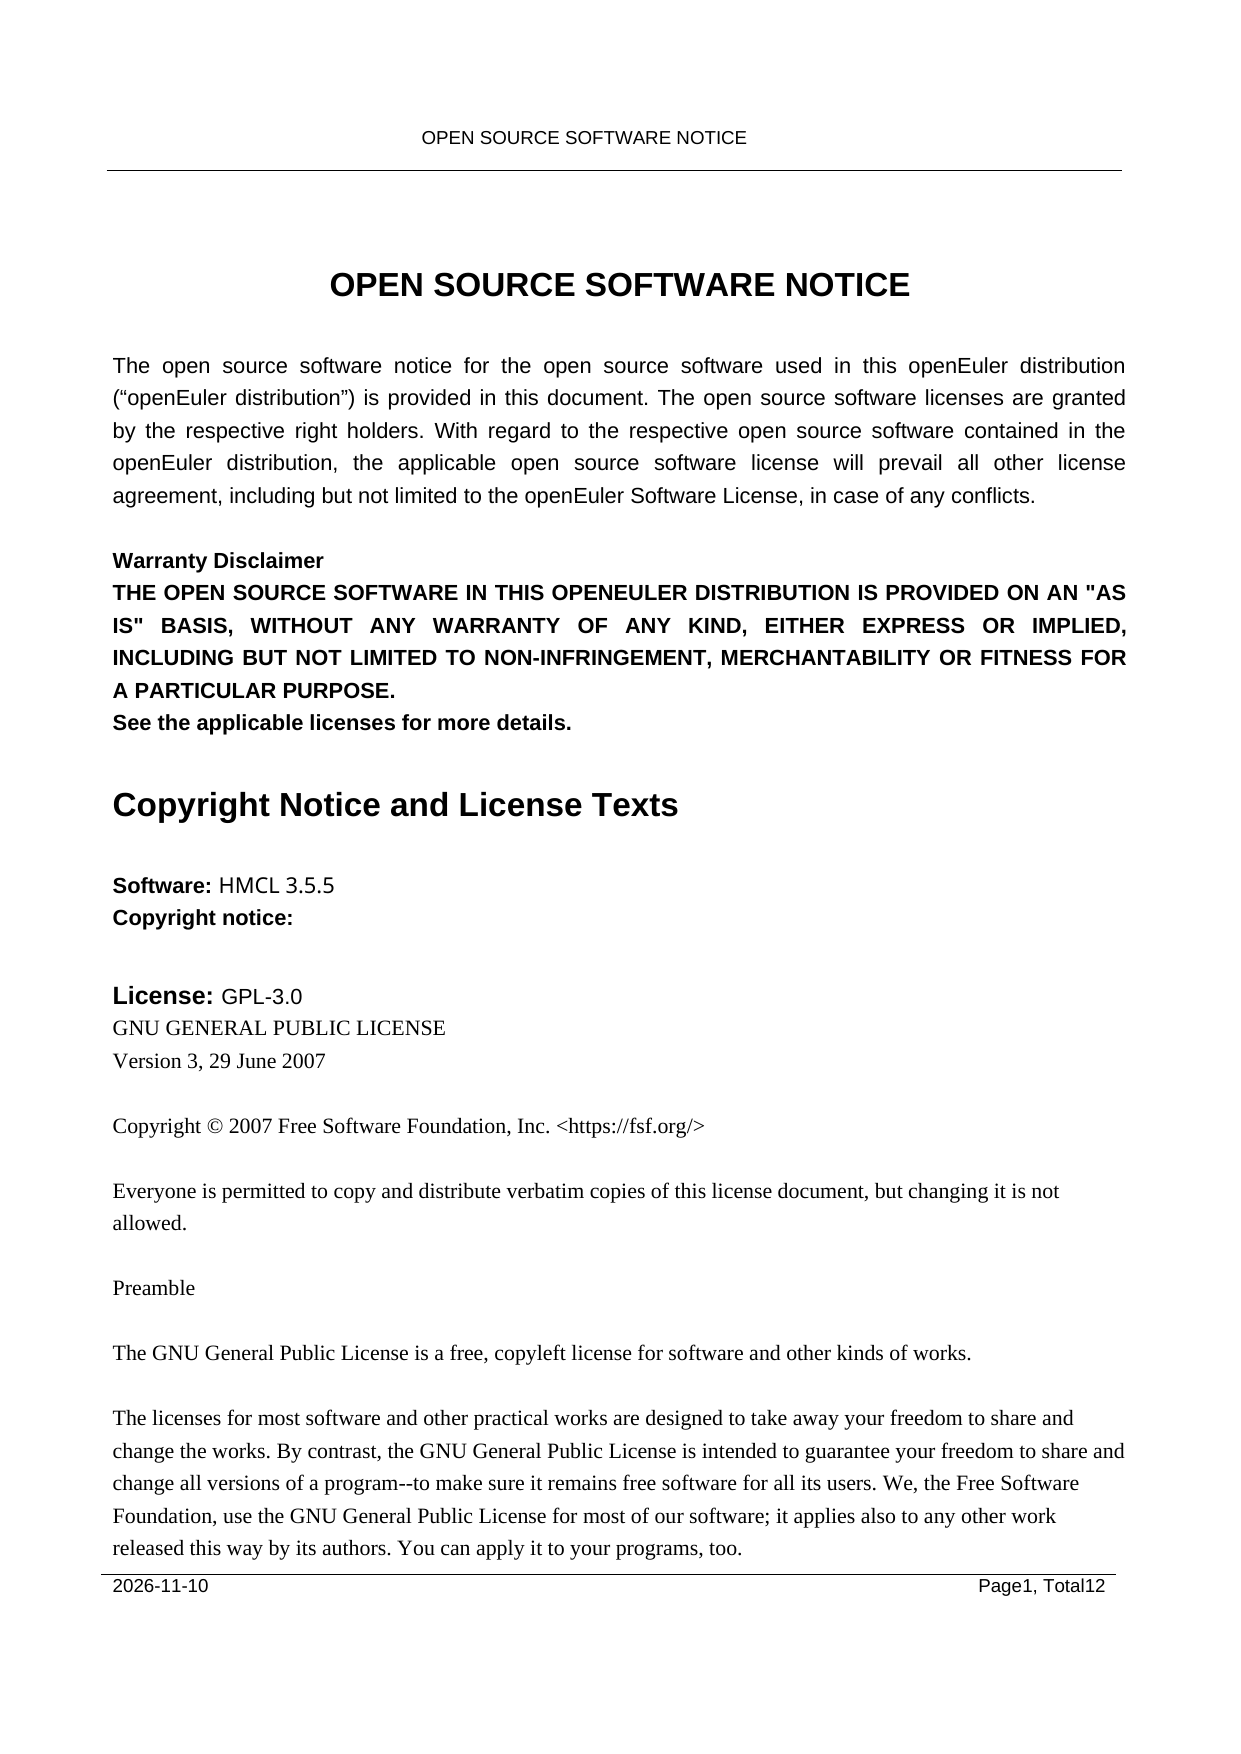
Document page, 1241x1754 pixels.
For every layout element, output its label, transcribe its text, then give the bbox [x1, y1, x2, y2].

text Copyright notice: [112, 901, 1128, 934]
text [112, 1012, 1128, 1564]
text THE OPEN SOURCE SOFTWARE IN THIS OPENEULER DISTRIBUTION IS PROVIDED ON AN "AS IS" BASIS, WITHOUT ANY WARRANTY OF ANY KIND, EITHER EXPRESS OR IMPLIED, INCLUDING BUT NOT LIMITED TO NON-INFRINGEMENT, MERCHANTABILITY OR FITNESS FOR A PARTICULAR PURPOSE. See the applicable licenses for more details. [112, 576, 1128, 739]
text OPEN SOURCE SOFTWARE NOTICE [112, 251, 1128, 316]
title Software: HMCL 3.5.5 [112, 869, 1128, 901]
text The open source software notice for the open source software used in this openEuler distribution (“openEuler distribution”) is provided in this document. The open source software licenses are granted by the respective right holders. With regard to the respective open source software contained in the openEuler distribution, the applicable open source software license will prevail all other license agreement, including but not limited to the openEuler Software License, in case of any conflicts. [112, 349, 1128, 511]
text Copyright Notice and License Texts [112, 771, 1128, 836]
text Warranty Disclaimer [112, 544, 1128, 576]
text License: GPL-3.0 [112, 979, 1128, 1012]
